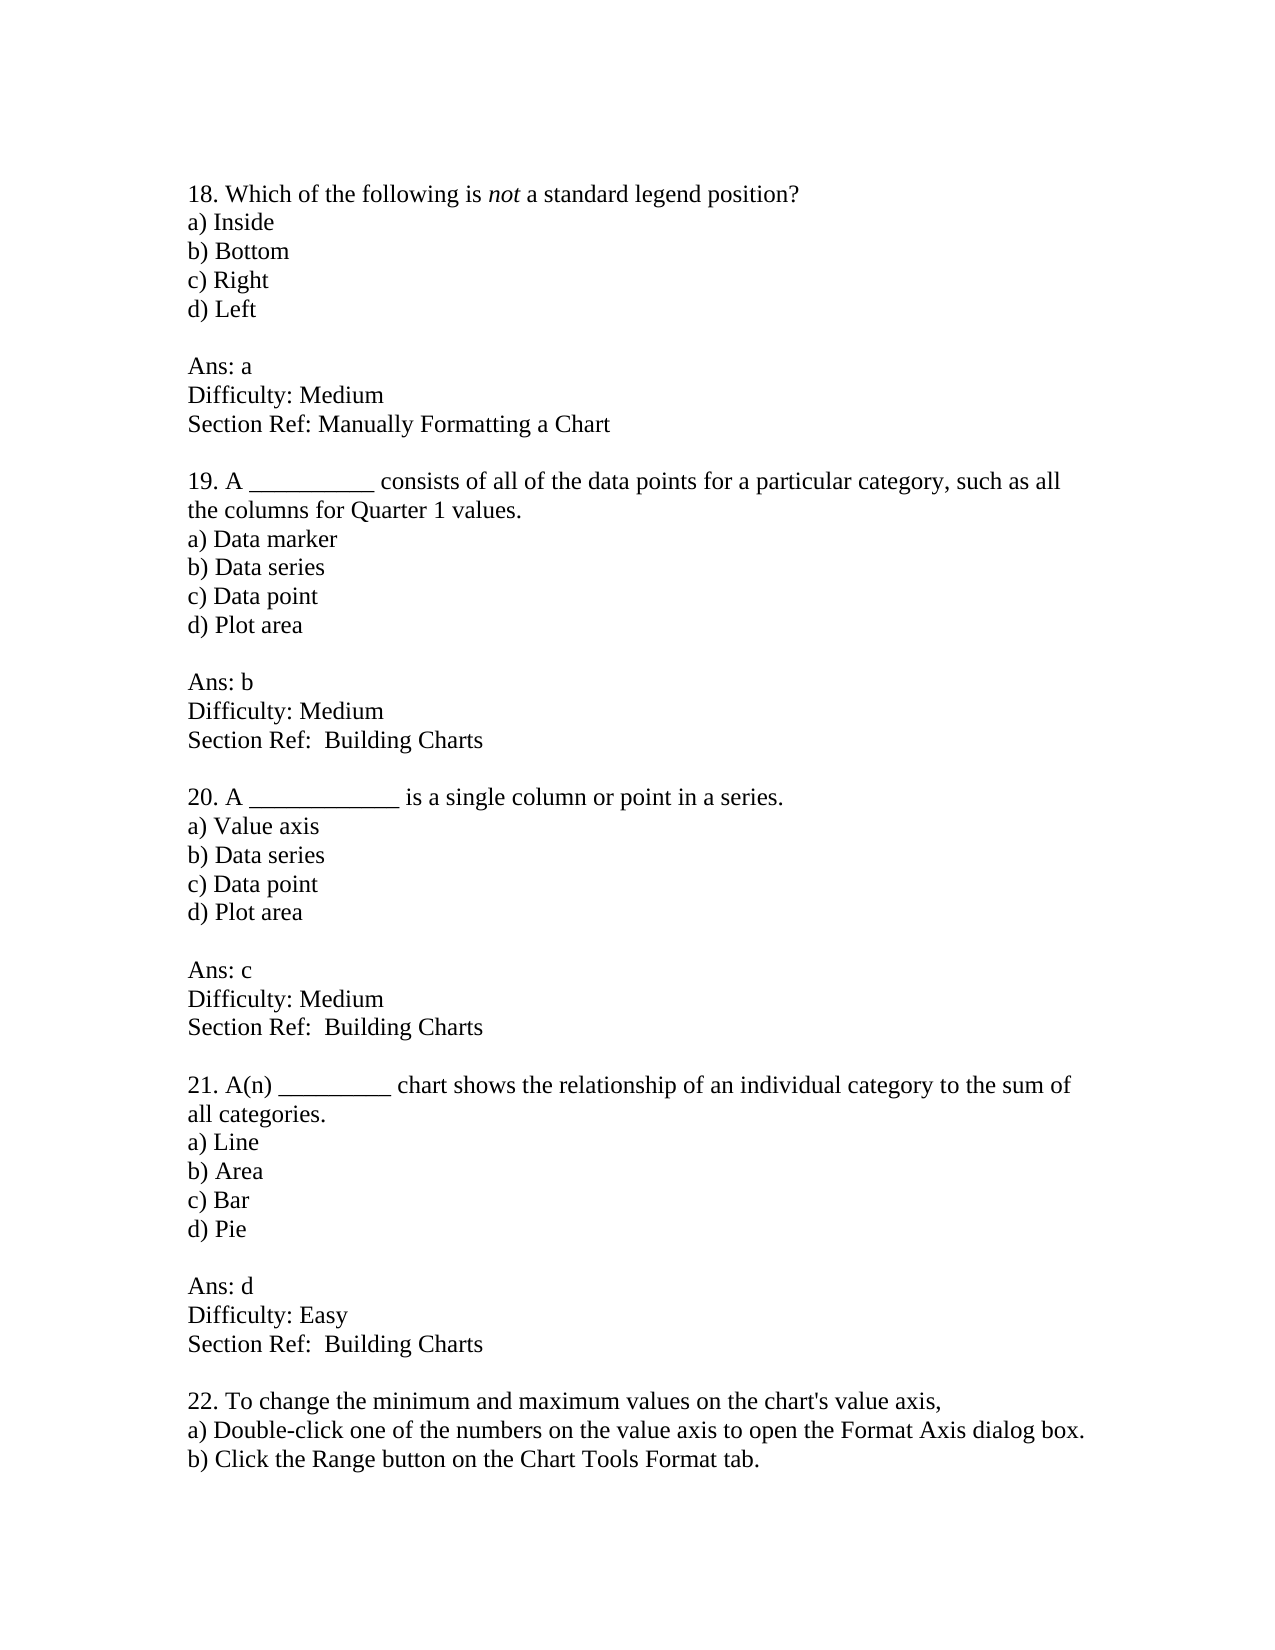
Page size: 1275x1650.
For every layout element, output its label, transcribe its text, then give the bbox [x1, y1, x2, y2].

text Ans: d [187, 1271, 1087, 1300]
text Section Ref: Building Charts [187, 725, 1087, 754]
text Section Ref: Building Charts [187, 1329, 1087, 1357]
text b) Data series [187, 552, 1087, 581]
text c) Data point [187, 869, 1087, 897]
text d) Plot area [187, 610, 1087, 639]
text c) Right [187, 265, 1087, 294]
text b) Bottom [187, 236, 1087, 265]
text Difficulty: Medium [187, 380, 1087, 409]
text 20. A ____________ is a single column or point in a series. [187, 782, 1087, 811]
text a) Data marker [187, 524, 1087, 552]
text Difficulty: Medium [187, 696, 1087, 725]
text Ans: b [187, 667, 1087, 696]
text b) Data series [187, 840, 1087, 869]
text 22. To change the minimum and maximum values on the chart's value axis, [187, 1386, 1087, 1415]
text c) Bar [187, 1185, 1087, 1214]
text Ans: c [187, 955, 1087, 984]
text Difficulty: Medium [187, 984, 1087, 1012]
text d) Left [187, 294, 1087, 322]
text Section Ref: Building Charts [187, 1012, 1087, 1041]
text c) Data point [187, 581, 1087, 610]
text a) Double-click one of the numbers on the value axis to open the Format Axis dialog box. [187, 1415, 1087, 1444]
text 18. Which of the following is not a standard legend position? [187, 179, 1087, 207]
text a) Line [187, 1127, 1087, 1156]
text a) Inside [187, 207, 1087, 236]
text Difficulty: Easy [187, 1300, 1087, 1329]
text b) Area [187, 1156, 1087, 1185]
text a) Value axis [187, 811, 1087, 840]
text d) Plot area [187, 897, 1087, 926]
text Ans: a [187, 351, 1087, 380]
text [187, 409, 1087, 437]
text b) Click the Range button on the Chart Tools Format tab. [187, 1444, 1087, 1472]
text 19. A __________ consists of all of the data points for a particular category, such as all the columns for Quarter 1 values. [187, 466, 1087, 524]
text d) Pie [187, 1214, 1087, 1242]
text 21. A(n) _________ chart shows the relationship of an individual category to the sum of all categories. [187, 1070, 1087, 1127]
